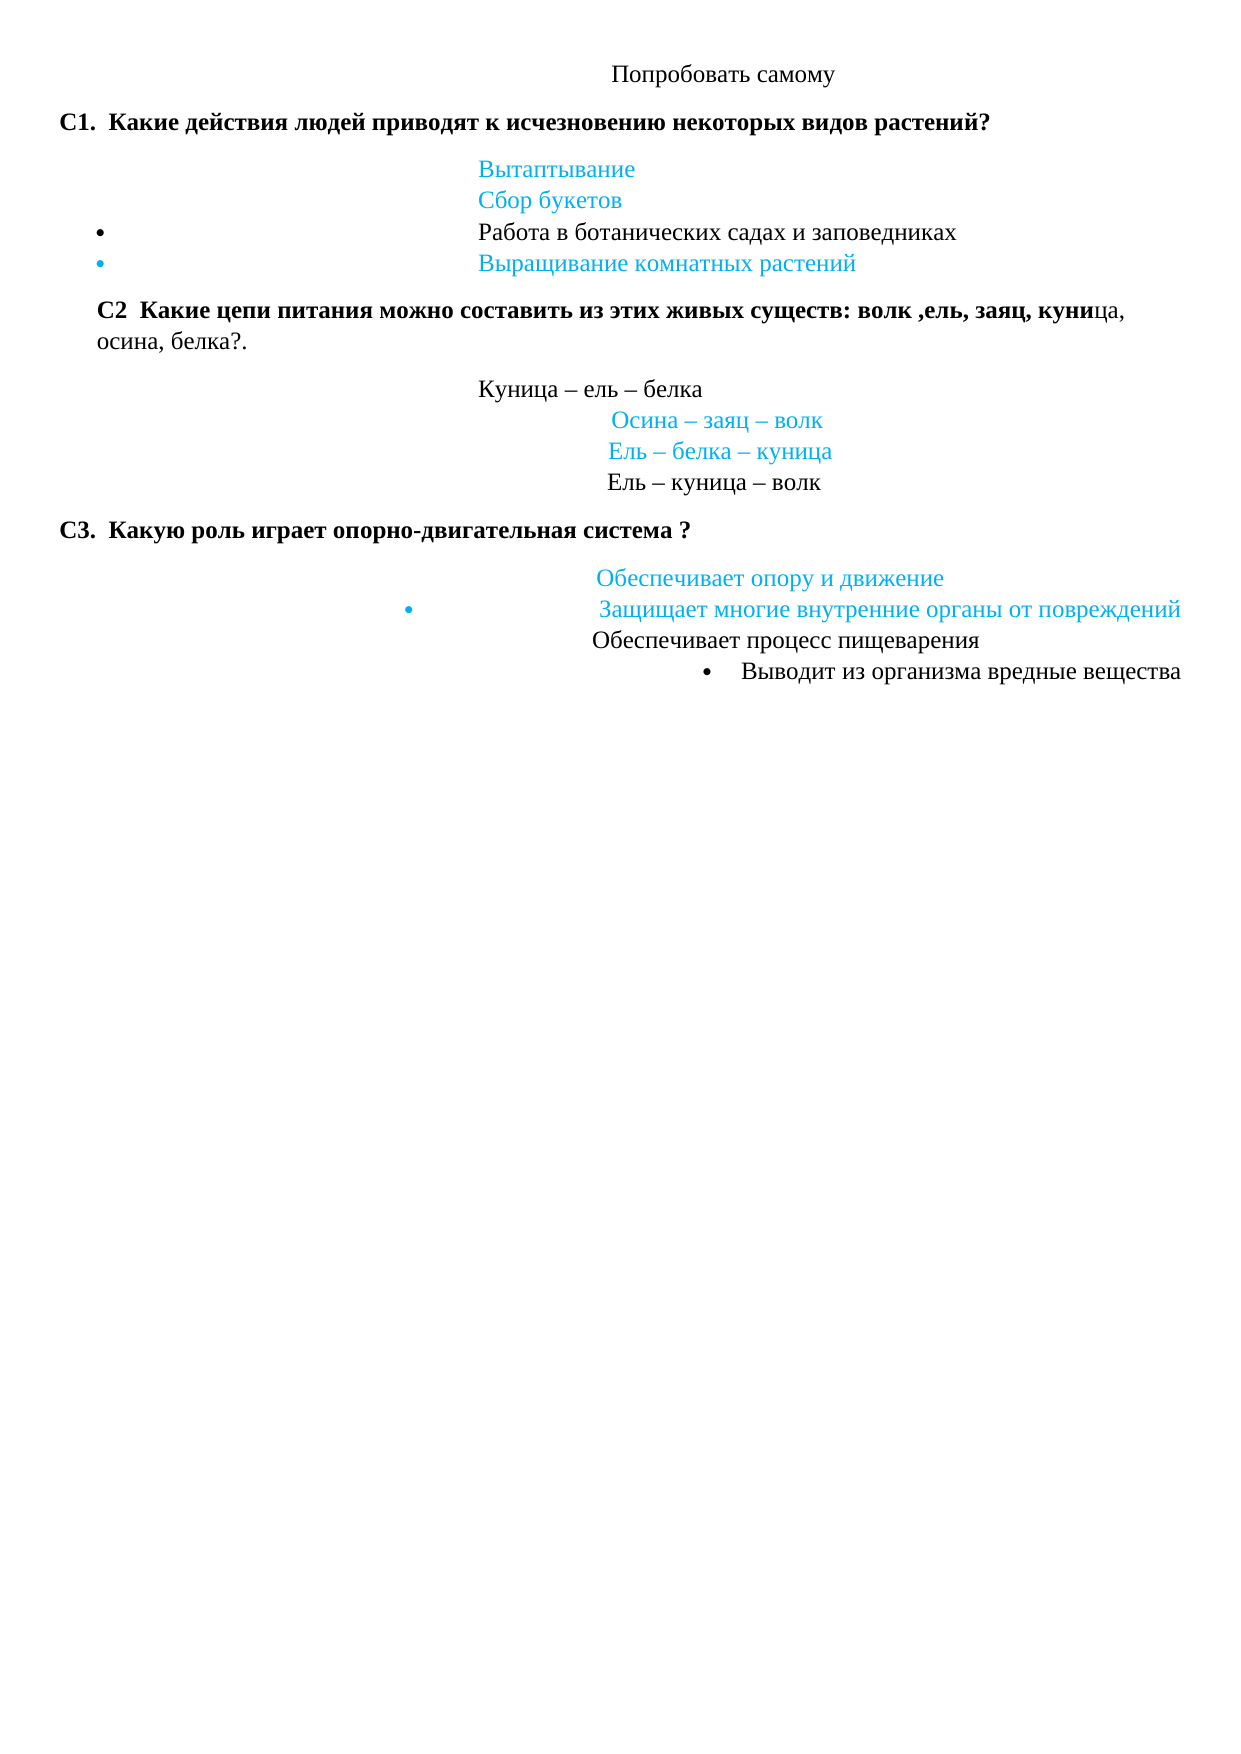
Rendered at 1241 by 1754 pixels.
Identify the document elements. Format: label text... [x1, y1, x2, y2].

list Обеспечивает процесс пищеварения [134, 625, 1181, 653]
list Сбор букетов [134, 186, 1181, 214]
list Ель – куница – волк [134, 467, 1181, 496]
list Выводит из организма вредные вещества [97, 656, 1181, 684]
list Выращивание комнатных растений [97, 248, 1181, 276]
text С1. Какие действия людей приводят к исчезновению некоторых видов растений? [59, 107, 1181, 136]
list Обеспечивает опору и движение [134, 563, 1181, 591]
list Работа в ботанических садах и заповедниках [97, 217, 1181, 245]
list Попробовать самому [134, 59, 1181, 88]
list Ель – белка – куница [134, 436, 1181, 465]
list Вытаптывание [134, 154, 1181, 183]
text С3. Какую роль играет опорно-двигательная система ? [59, 515, 1181, 544]
list Защищает многие внутренние органы от повреждений [97, 594, 1181, 622]
list Куница – ель – белка [134, 374, 1181, 403]
text С2 Какие цепи питания можно составить из этих живых существ: волк ,ель, заяц, куница, осина, белка?. [97, 295, 1181, 355]
list Осина – заяц – волк [134, 405, 1181, 434]
